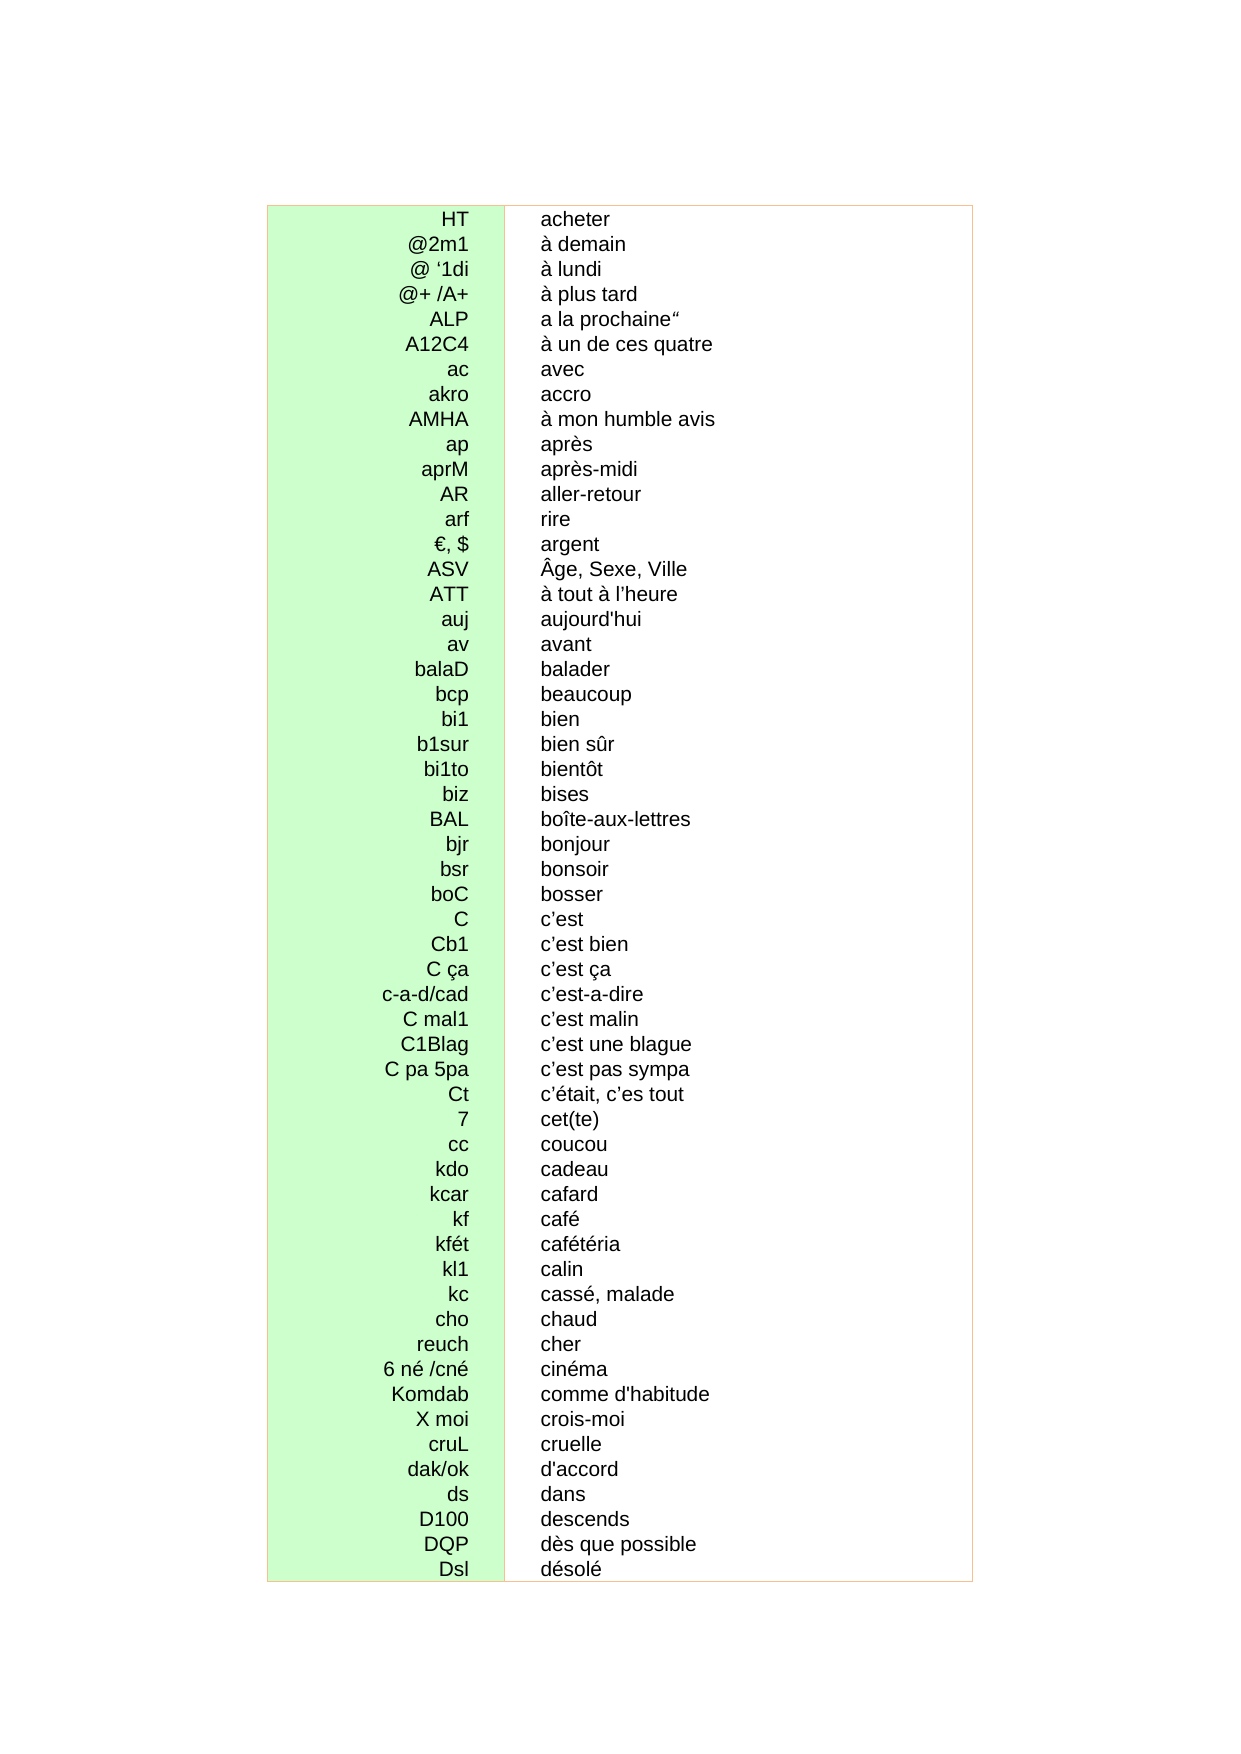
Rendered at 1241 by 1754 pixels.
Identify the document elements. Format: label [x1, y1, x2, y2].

table_header [505, 206, 972, 1581]
table_header [268, 206, 504, 1581]
